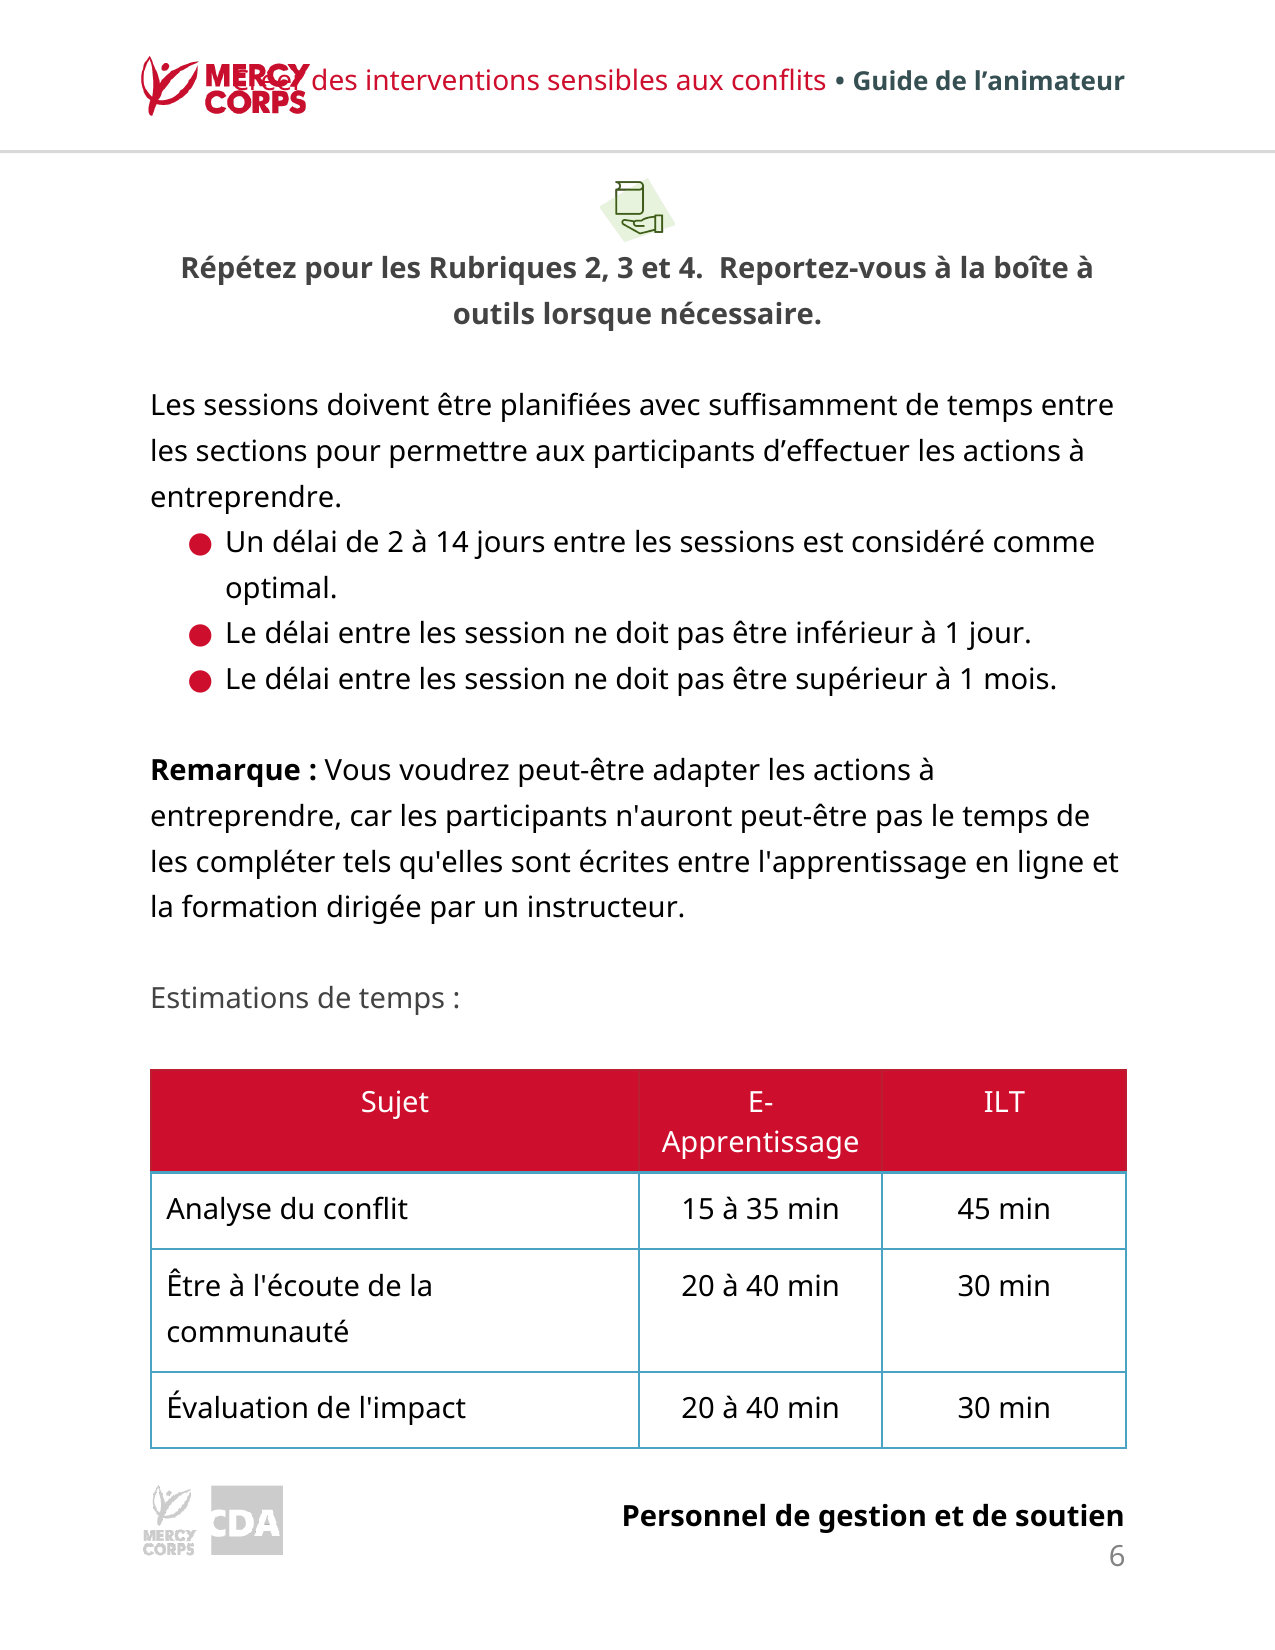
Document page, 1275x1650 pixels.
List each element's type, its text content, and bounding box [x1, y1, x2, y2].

table_cell Analyse du conflit [152, 1174, 638, 1248]
table_header Sujet [152, 1071, 638, 1171]
table_cell 15 à 35 min [640, 1174, 881, 1248]
text Remarque : Vous voudrez peut-être adapter les actions à entreprendre, car les participants n'auront peut-être pas le temps de les compléter tels qu'elles sont écrites entre l'apprentissage en ligne et la formation dirigée par un instructeur. [150, 750, 1125, 926]
text Les sessions doivent être planifiées avec suffisamment de temps entre les sections pour permettre aux participants d’effectuer les actions à entreprendre. [150, 385, 1125, 516]
picture [136, 1476, 286, 1563]
list Le délai entre les session ne doit pas être inférieur à 1 jour. [187, 613, 1125, 652]
table_cell Évaluation de l'impact [152, 1373, 638, 1447]
table_header ILT [883, 1071, 1125, 1171]
text Estimations de temps : [150, 978, 1125, 1017]
picture [599, 178, 676, 242]
table_cell 45 min [883, 1174, 1125, 1248]
list Le délai entre les session ne doit pas être supérieur à 1 mois. [187, 658, 1125, 698]
table_cell 20 à 40 min [640, 1373, 881, 1447]
table_cell 30 min [883, 1373, 1125, 1447]
picture [136, 52, 315, 117]
table_header E-Apprentissage [640, 1071, 881, 1171]
table_cell 20 à 40 min [640, 1250, 881, 1371]
table_cell Être à l'écoute de la communauté [152, 1250, 638, 1371]
list Un délai de 2 à 14 jours entre les sessions est considéré comme optimal. [187, 522, 1125, 607]
text Répétez pour les Rubriques 2, 3 et 4. Reportez-vous à la boîte à outils lorsque nécessaire. [150, 248, 1125, 333]
table_cell 30 min [883, 1250, 1125, 1371]
